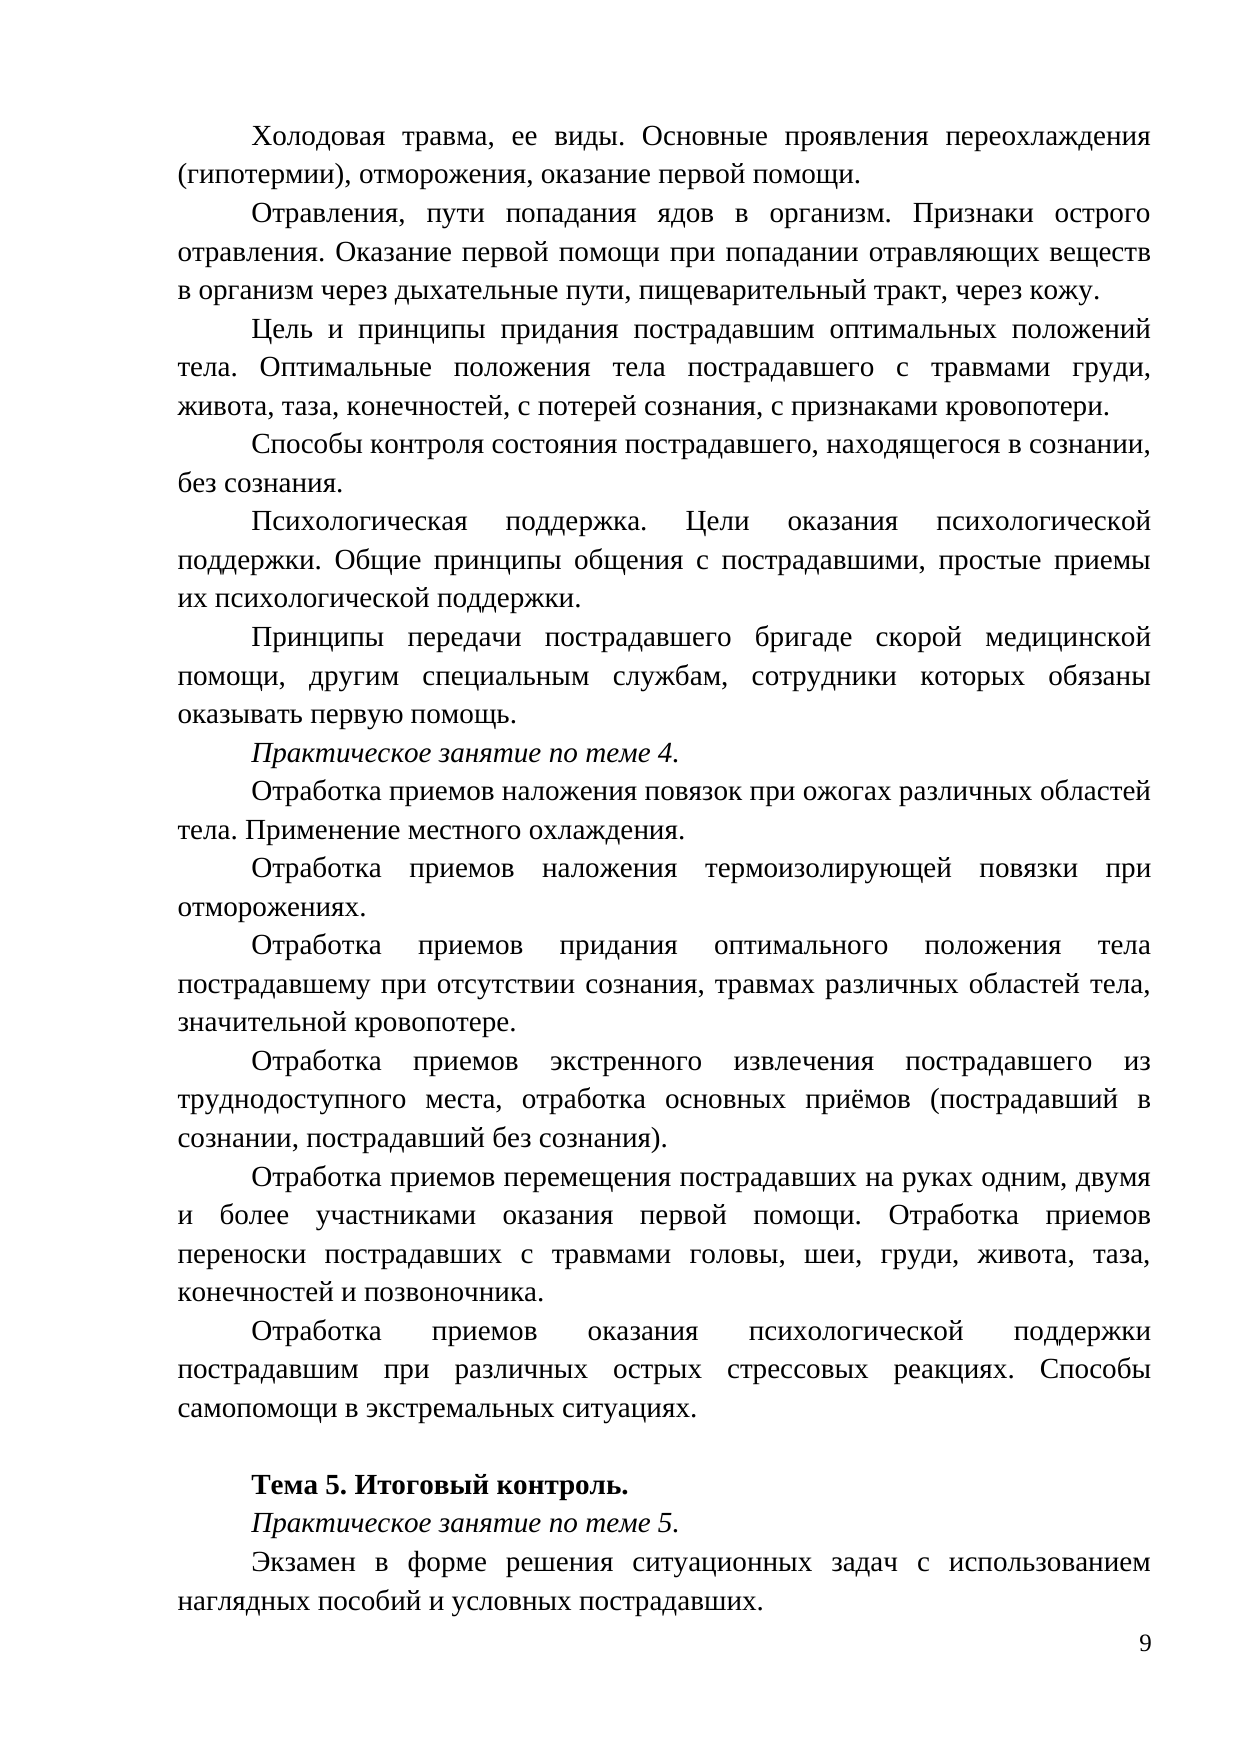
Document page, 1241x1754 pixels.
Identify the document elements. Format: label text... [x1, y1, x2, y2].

text Отработка приемов оказания психологической поддержки пострадавшим при различных острых стрессовых реакциях. Способы самопомощи в экстремальных ситуациях. [177, 1313, 1152, 1423]
text Отработка приемов наложения термоизолирующей повязки при отморожениях. [177, 850, 1152, 922]
text Отработка приемов придания оптимального положения тела пострадавшему при отсутствии сознания, травмах различных областей тела, значительной кровопотере. [177, 927, 1152, 1038]
text Экзамен в форме решения ситуационных задач с использованием наглядных пособий и условных пострадавших. [177, 1544, 1152, 1616]
text Способы контроля состояния пострадавшего, находящегося в сознании, без сознания. [177, 426, 1152, 498]
text Тема 5. Итоговый контроль. [177, 1467, 1152, 1501]
text Отработка приемов экстренного извлечения пострадавшего из труднодоступного места, отработка основных приёмов (пострадавший в сознании, пострадавший без сознания). [177, 1043, 1152, 1154]
text Практическое занятие по теме 4. [177, 735, 1152, 768]
text Отработка приемов наложения повязок при ожогах различных областей тела. Применение местного охлаждения. [177, 773, 1152, 845]
text Психологическая поддержка. Цели оказания психологической поддержки. Общие принципы общения с пострадавшими, простые приемы их психологической поддержки. [177, 503, 1152, 614]
text Отработка приемов перемещения пострадавших на руках одним, двумя и более участниками оказания первой помощи. Отработка приемов переноски пострадавших с травмами головы, шеи, груди, живота, таза, конечностей и позвоночника. [177, 1159, 1152, 1308]
text Практическое занятие по теме 5. [177, 1506, 1152, 1539]
text Холодовая травма, ее виды. Основные проявления переохлаждения (гипотермии), отморожения, оказание первой помощи. [177, 118, 1152, 190]
text Принципы передачи пострадавшего бригаде скорой медицинской помощи, другим специальным службам, сотрудники которых обязаны оказывать первую помощь. [177, 619, 1152, 730]
text Цель и принципы придания пострадавшим оптимальных положений тела. Оптимальные положения тела пострадавшего с травмами груди, живота, таза, конечностей, с потерей сознания, с признаками кровопотери. [177, 311, 1152, 421]
text Отравления, пути попадания ядов в организм. Признаки острого отравления. Оказание первой помощи при попадании отравляющих веществ в организм через дыхательные пути, пищеварительный тракт, через кожу. [177, 195, 1152, 306]
